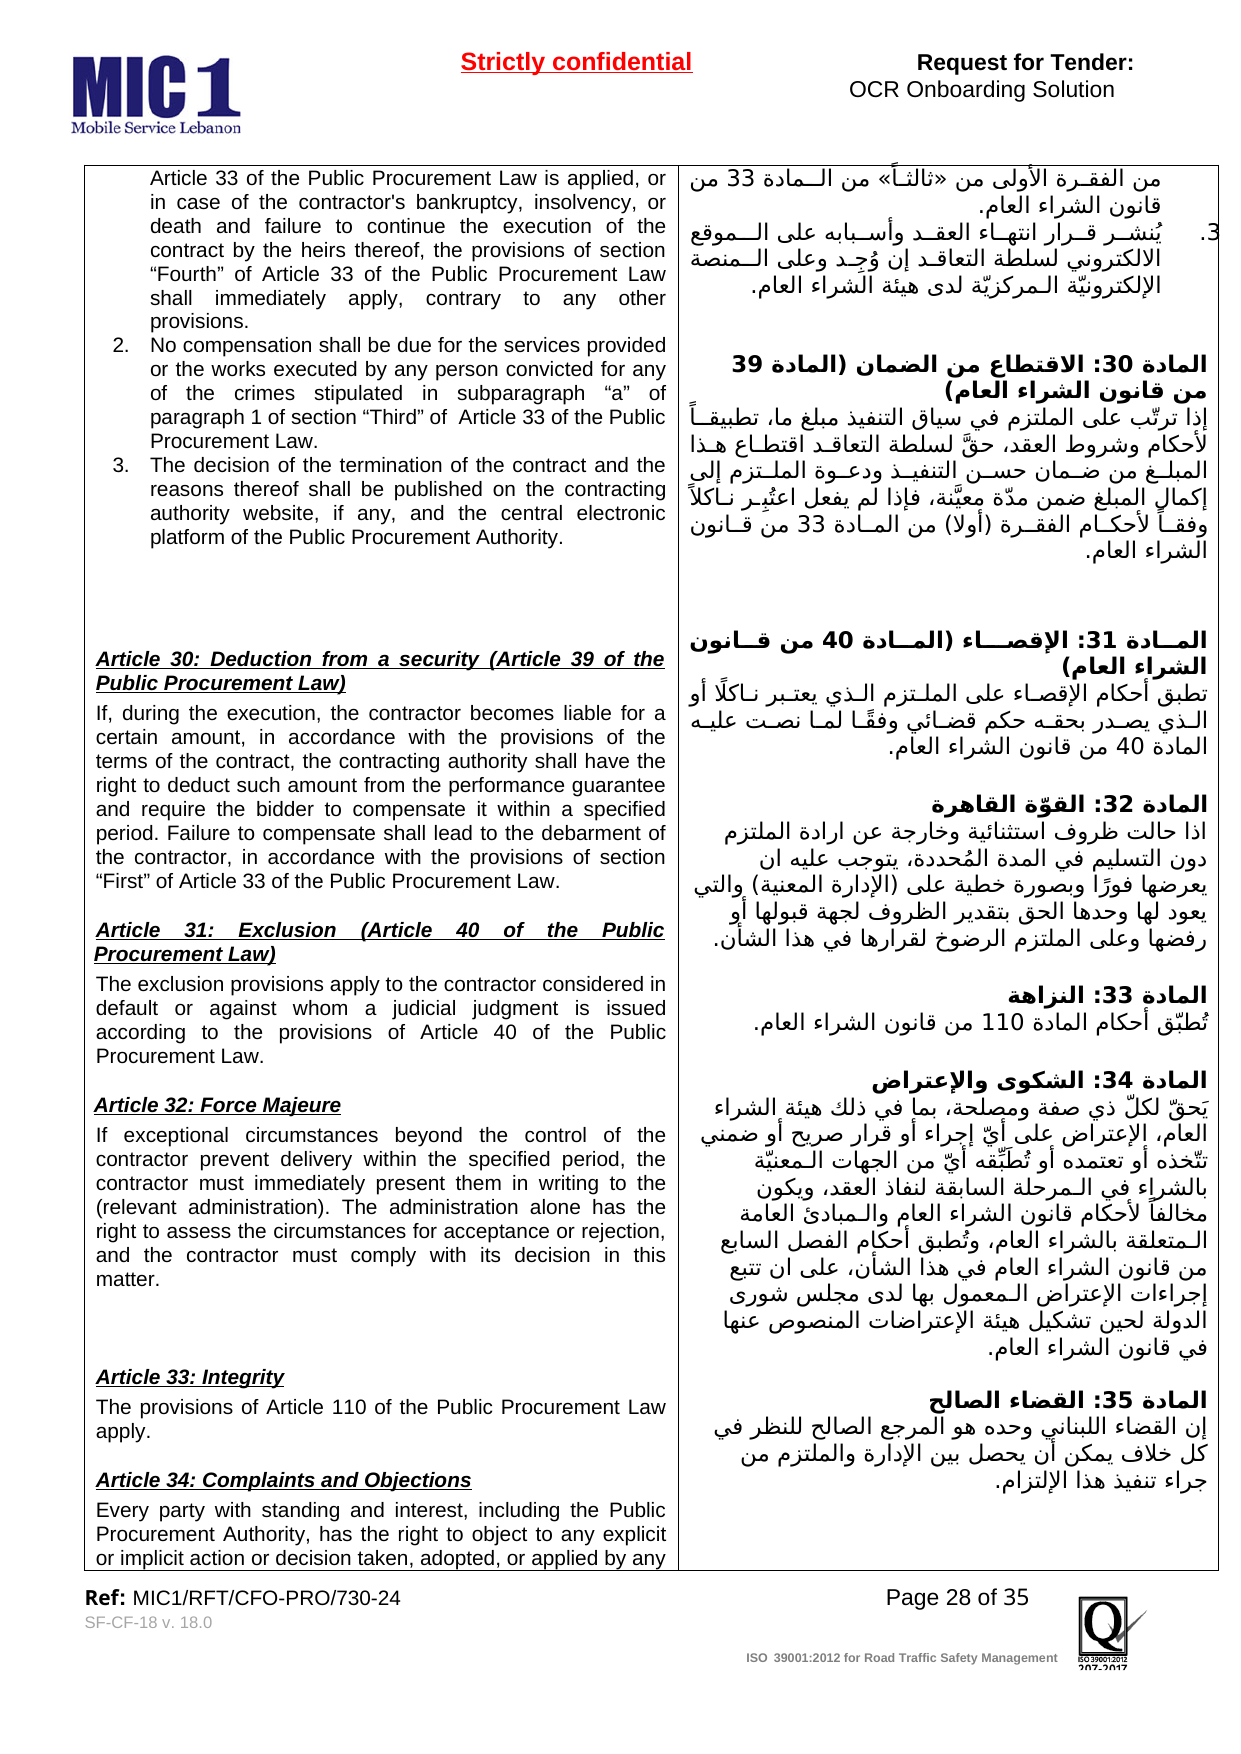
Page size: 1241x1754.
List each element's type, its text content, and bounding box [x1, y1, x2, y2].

picture [68, 52, 240, 133]
picture [1075, 1594, 1137, 1670]
